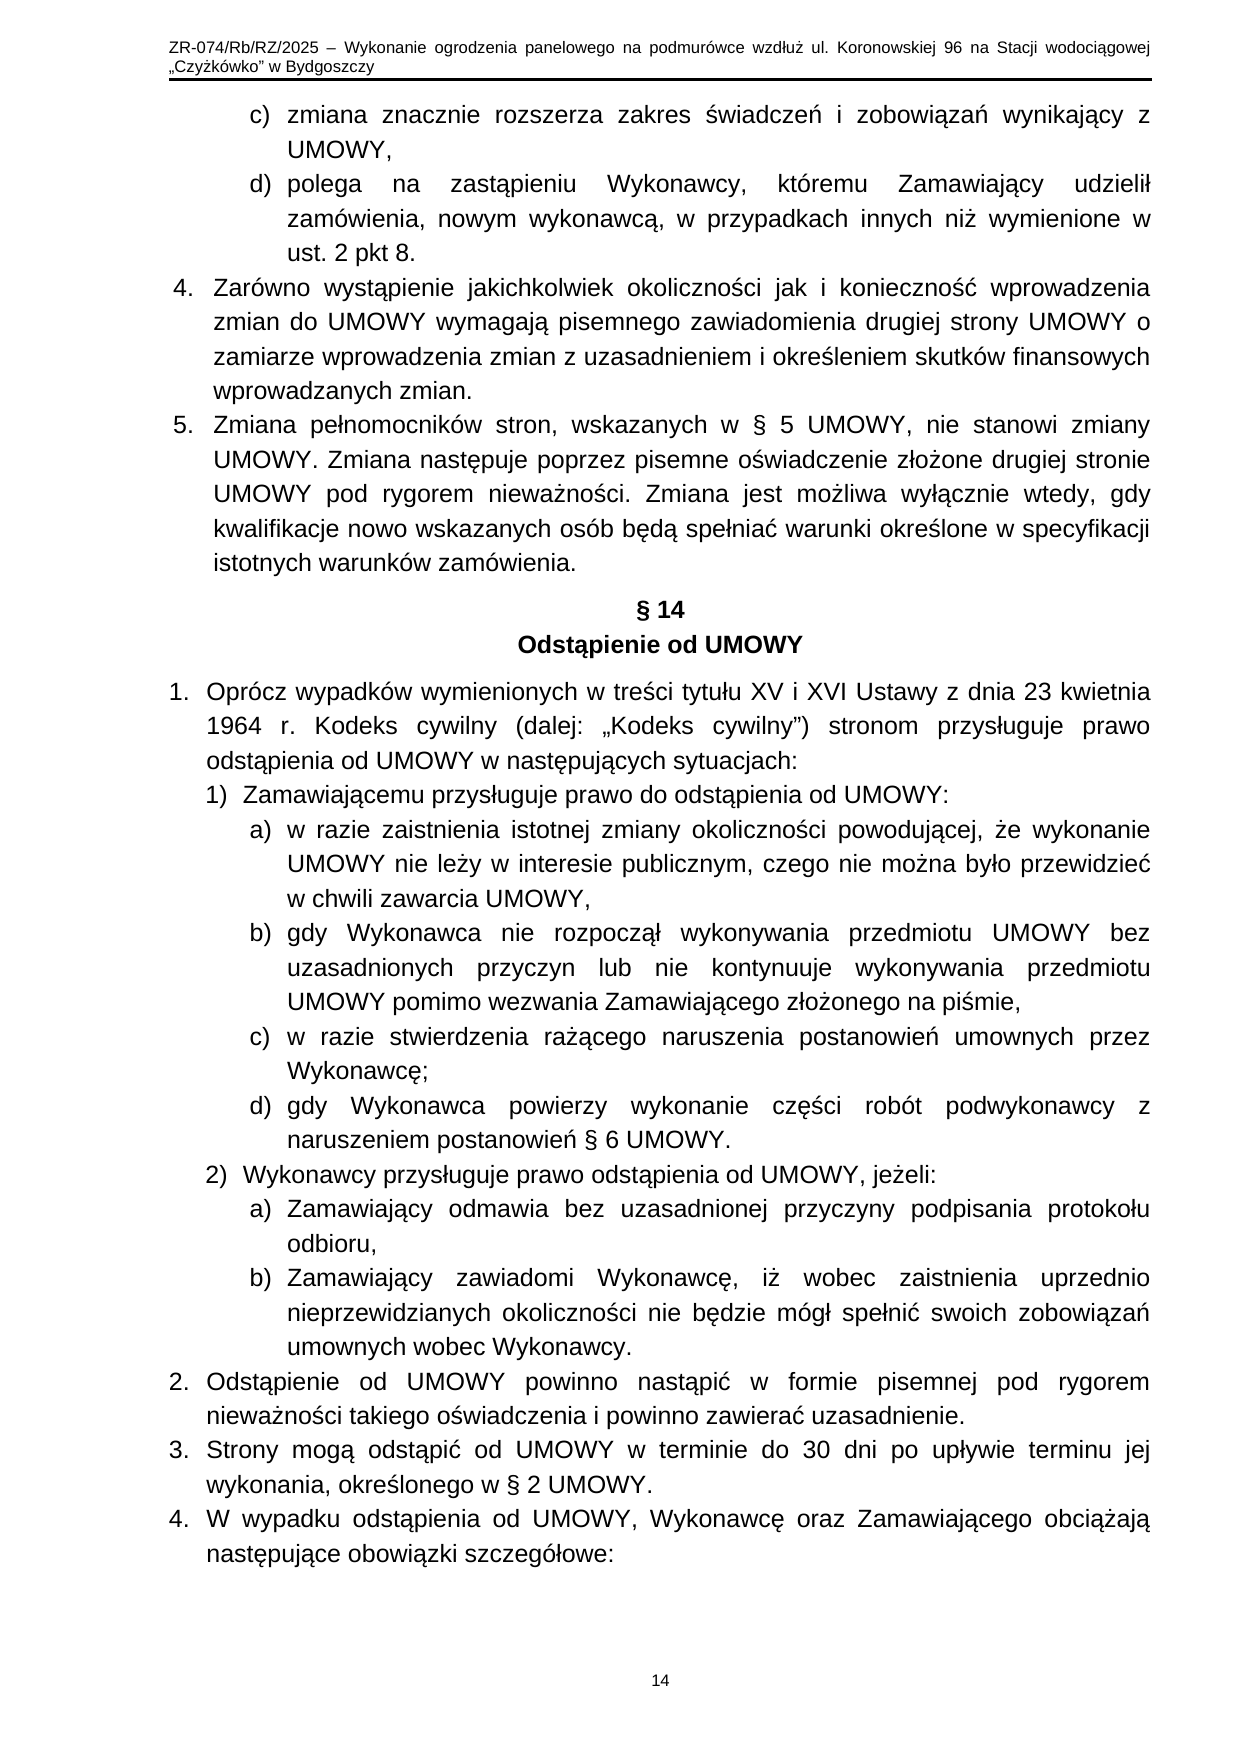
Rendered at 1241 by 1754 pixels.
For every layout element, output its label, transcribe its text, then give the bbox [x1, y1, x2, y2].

list Oprócz wypadków wymienionych w treści tytułu XV i XVI Ustawy z dnia 23 kwietnia 1964 r. Kodeks cywilny (dalej: „Kodeks cywilny”) stronom przysługuje prawo odstąpienia od UMOWY w następujących sytuacjach: [169, 677, 1152, 774]
list gdy Wykonawca powierzy wykonanie części robót podwykonawcy z naruszeniem postanowień § 6 UMOWY. [249, 1091, 1152, 1154]
list Wykonawcy przysługuje prawo odstąpienia od UMOWY, jeżeli: [205, 1159, 1152, 1188]
subtitle § 14 Odstąpienie od UMOWY [169, 595, 1152, 659]
list zmiana znacznie rozszerza zakres świadczeń i zobowiązań wynikający z UMOWY, [249, 100, 1152, 163]
list w razie zaistnienia istotnej zmiany okoliczności powodującej, że wykonanie UMOWY nie leży w interesie publicznym, czego nie można było przewidzieć w chwili zawarcia UMOWY, [249, 815, 1152, 912]
list w razie stwierdzenia rażącego naruszenia postanowień umownych przez Wykonawcę; [249, 1022, 1152, 1085]
list gdy Wykonawca nie rozpoczął wykonywania przedmiotu UMOWY bez uzasadnionych przyczyn lub nie kontynuuje wykonywania przedmiotu UMOWY pomimo wezwania Zamawiającego złożonego na piśmie, [249, 918, 1152, 1016]
list Odstąpienie od UMOWY powinno nastąpić w formie pisemnej pod rygorem nieważności takiego oświadczenia i powinno zawierać uzasadnienie. [169, 1366, 1152, 1430]
list Zmiana pełnomocników stron, wskazanych w § 5 UMOWY, nie stanowi zmiany UMOWY. Zmiana następuje poprzez pisemne oświadczenie złożone drugiej stronie UMOWY pod rygorem nieważności. Zmiana jest możliwa wyłącznie wtedy, gdy kwalifikacje nowo wskazanych osób będą spełniać warunki określone w specyfikacji istotnych warunków zamówienia. [173, 411, 1152, 577]
list W wypadku odstąpienia od UMOWY, Wykonawcę oraz Zamawiającego obciążają następujące obowiązki szczegółowe: [169, 1504, 1152, 1568]
list polega na zastąpieniu Wykonawcy, któremu Zamawiający udzielił zamówienia, nowym wykonawcą, w przypadkach innych niż wymienione w ust. 2 pkt 8. [249, 169, 1152, 267]
list Zarówno wystąpienie jakichkolwiek okoliczności jak i konieczność wprowadzenia zmian do UMOWY wymagają pisemnego zawiadomienia drugiej strony UMOWY o zamiarze wprowadzenia zmian z uzasadnieniem i określeniem skutków finansowych wprowadzanych zmian. [173, 273, 1152, 405]
list Zamawiającemu przysługuje prawo do odstąpienia od UMOWY: [205, 780, 1152, 809]
list Strony mogą odstąpić od UMOWY w terminie do 30 dni po upływie terminu jej wykonania, określonego w § 2 UMOWY. [169, 1435, 1152, 1499]
list Zamawiający odmawia bez uzasadnionej przyczyny podpisania protokołu odbioru, [249, 1194, 1152, 1257]
list Zamawiający zawiadomi Wykonawcę, iż wobec zaistnienia uprzednio nieprzewidzianych okoliczności nie będzie mógł spełnić swoich zobowiązań umownych wobec Wykonawcy. [249, 1263, 1152, 1361]
